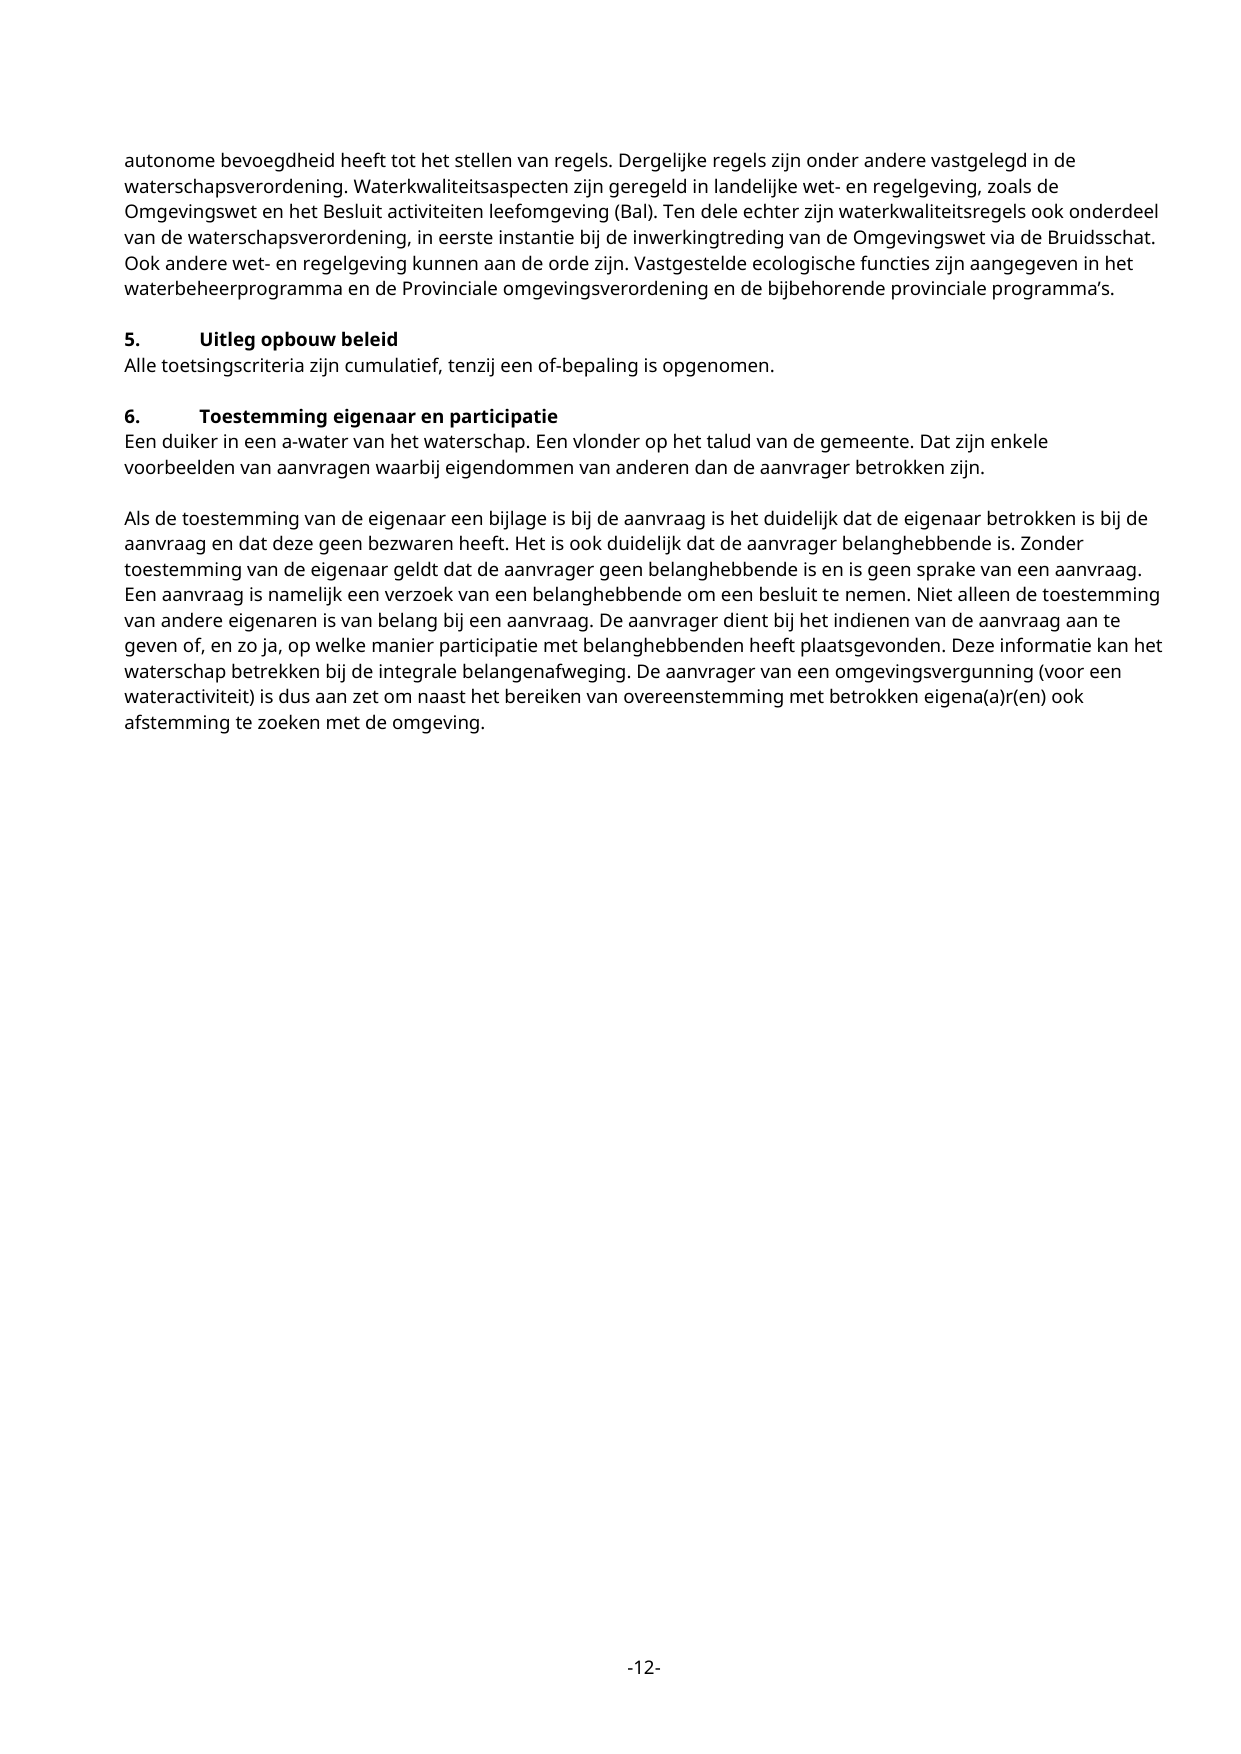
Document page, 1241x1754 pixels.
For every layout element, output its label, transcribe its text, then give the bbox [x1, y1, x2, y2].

text Alle toetsingscriteria zijn cumulatief, tenzij een of-bepaling is opgenomen. [124, 352, 1163, 377]
list Toestemming eigenaar en participatie [124, 403, 1163, 428]
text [124, 148, 1163, 301]
text Een duiker in een a-water van het waterschap. Een vlonder op het talud van de gemeente. Dat zijn enkele voorbeelden van aanvragen waarbij eigendommen van anderen dan de aanvrager betrokken zijn. [124, 428, 1163, 479]
list Uitleg opbouw beleid [124, 326, 1163, 352]
text Als de toestemming van de eigenaar een bijlage is bij de aanvraag is het duidelijk dat de eigenaar betrokken is bij de aanvraag en dat deze geen bezwaren heeft. Het is ook duidelijk dat de aanvrager belanghebbende is. Zonder toestemming van de eigenaar geldt dat de aanvrager geen belanghebbende is en is geen sprake van een aanvraag. Een aanvraag is namelijk een verzoek van een belanghebbende om een besluit te nemen. Niet alleen de toestemming van andere eigenaren is van belang bij een aanvraag. De aanvrager dient bij het indienen van de aanvraag aan te geven of, en zo ja, op welke manier participatie met belanghebbenden heeft plaatsgevonden. Deze informatie kan het waterschap betrekken bij de integrale belangenafweging. De aanvrager van een omgevingsvergunning (voor een wateractiviteit) is dus aan zet om naast het bereiken van overeenstemming met betrokken eigena(a)r(en) ook afstemming te zoeken met de omgeving. [124, 505, 1163, 735]
